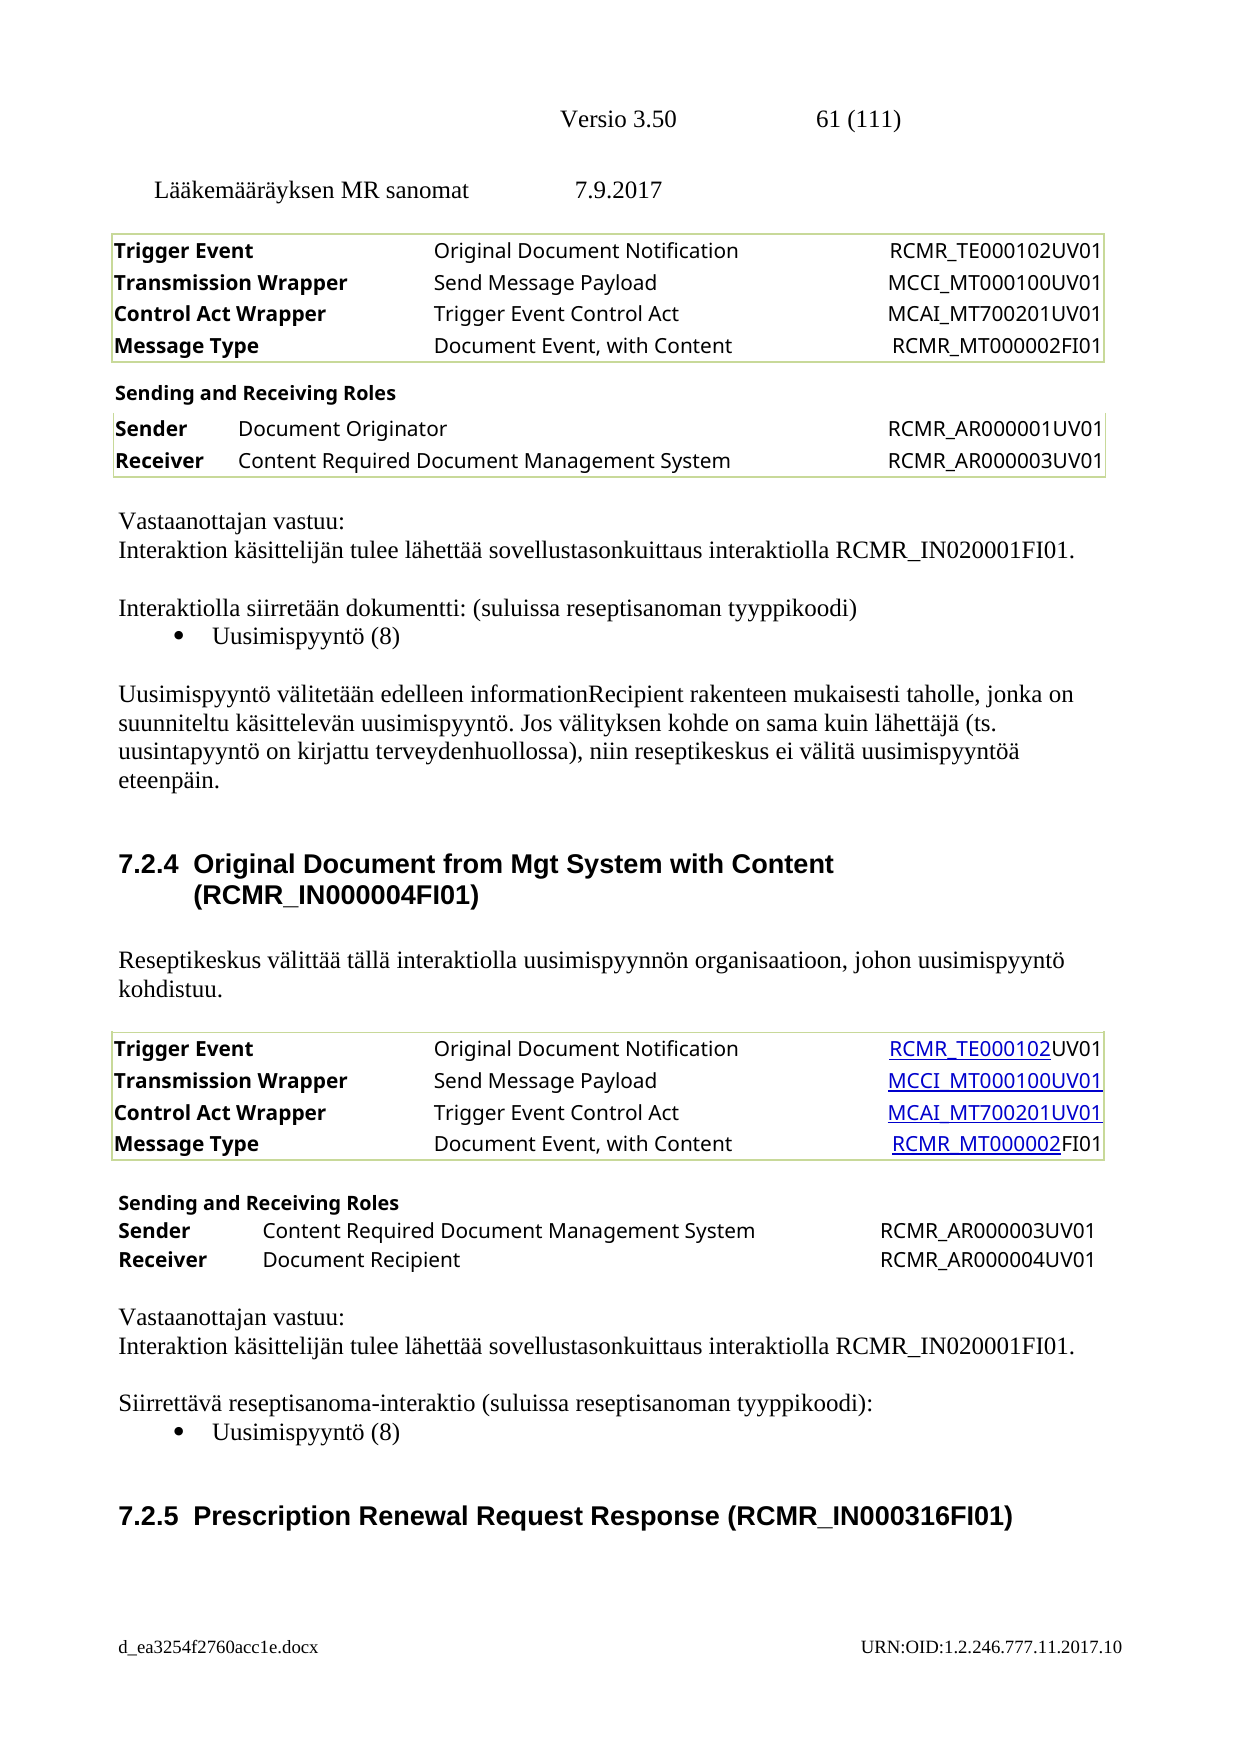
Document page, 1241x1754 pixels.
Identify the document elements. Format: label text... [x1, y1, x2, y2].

subtitle Prescription Renewal Request Response (RCMR_IN000316FI01) [118, 1499, 1122, 1531]
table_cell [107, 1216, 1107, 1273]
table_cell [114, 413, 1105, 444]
text Vastaanottajan vastuu: [118, 1302, 1122, 1331]
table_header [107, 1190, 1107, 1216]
subtitle Original Document from Mgt System with Content (RCMR_IN000004FI01) [118, 848, 1122, 910]
text Interaktion käsittelijän tulee lähettää sovellustasonkuittaus interaktiolla RCMR_IN020001FI01. [118, 1331, 1122, 1359]
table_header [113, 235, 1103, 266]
text Interaktion käsittelijän tulee lähettää sovellustasonkuittaus interaktiolla RCMR_IN020001FI01. [118, 535, 1122, 564]
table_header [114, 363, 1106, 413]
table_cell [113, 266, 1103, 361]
text Uusimispyyntö välitetään edelleen informationRecipient rakenteen mukaisesti taholle, jonka on suunniteltu käsittelevän uusimispyyntö. Jos välityksen kohde on sama kuin lähettäjä (ts. uusintapyyntö on kirjattu terveydenhuollossa), niin reseptikeskus ei välitä uusimispyyntöä eteenpäin. [118, 679, 1122, 794]
text Interaktiolla siirretään dokumentti: (suluissa reseptisanoman tyyppikoodi) [118, 593, 1122, 621]
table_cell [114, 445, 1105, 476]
text Siirrettävä reseptisanoma-interaktio (suluissa reseptisanoman tyyppikoodi): [118, 1388, 1122, 1417]
text Vastaanottajan vastuu: [118, 506, 1122, 535]
list Uusimispyyntö (8) [174, 1417, 1122, 1446]
text Reseptikeskus välittää tällä interaktiolla uusimispyynnön organisaatioon, johon uusimispyyntö kohdistuu. [118, 945, 1122, 1003]
list Uusimispyyntö (8) [174, 621, 1122, 650]
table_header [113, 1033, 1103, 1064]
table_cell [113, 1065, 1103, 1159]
